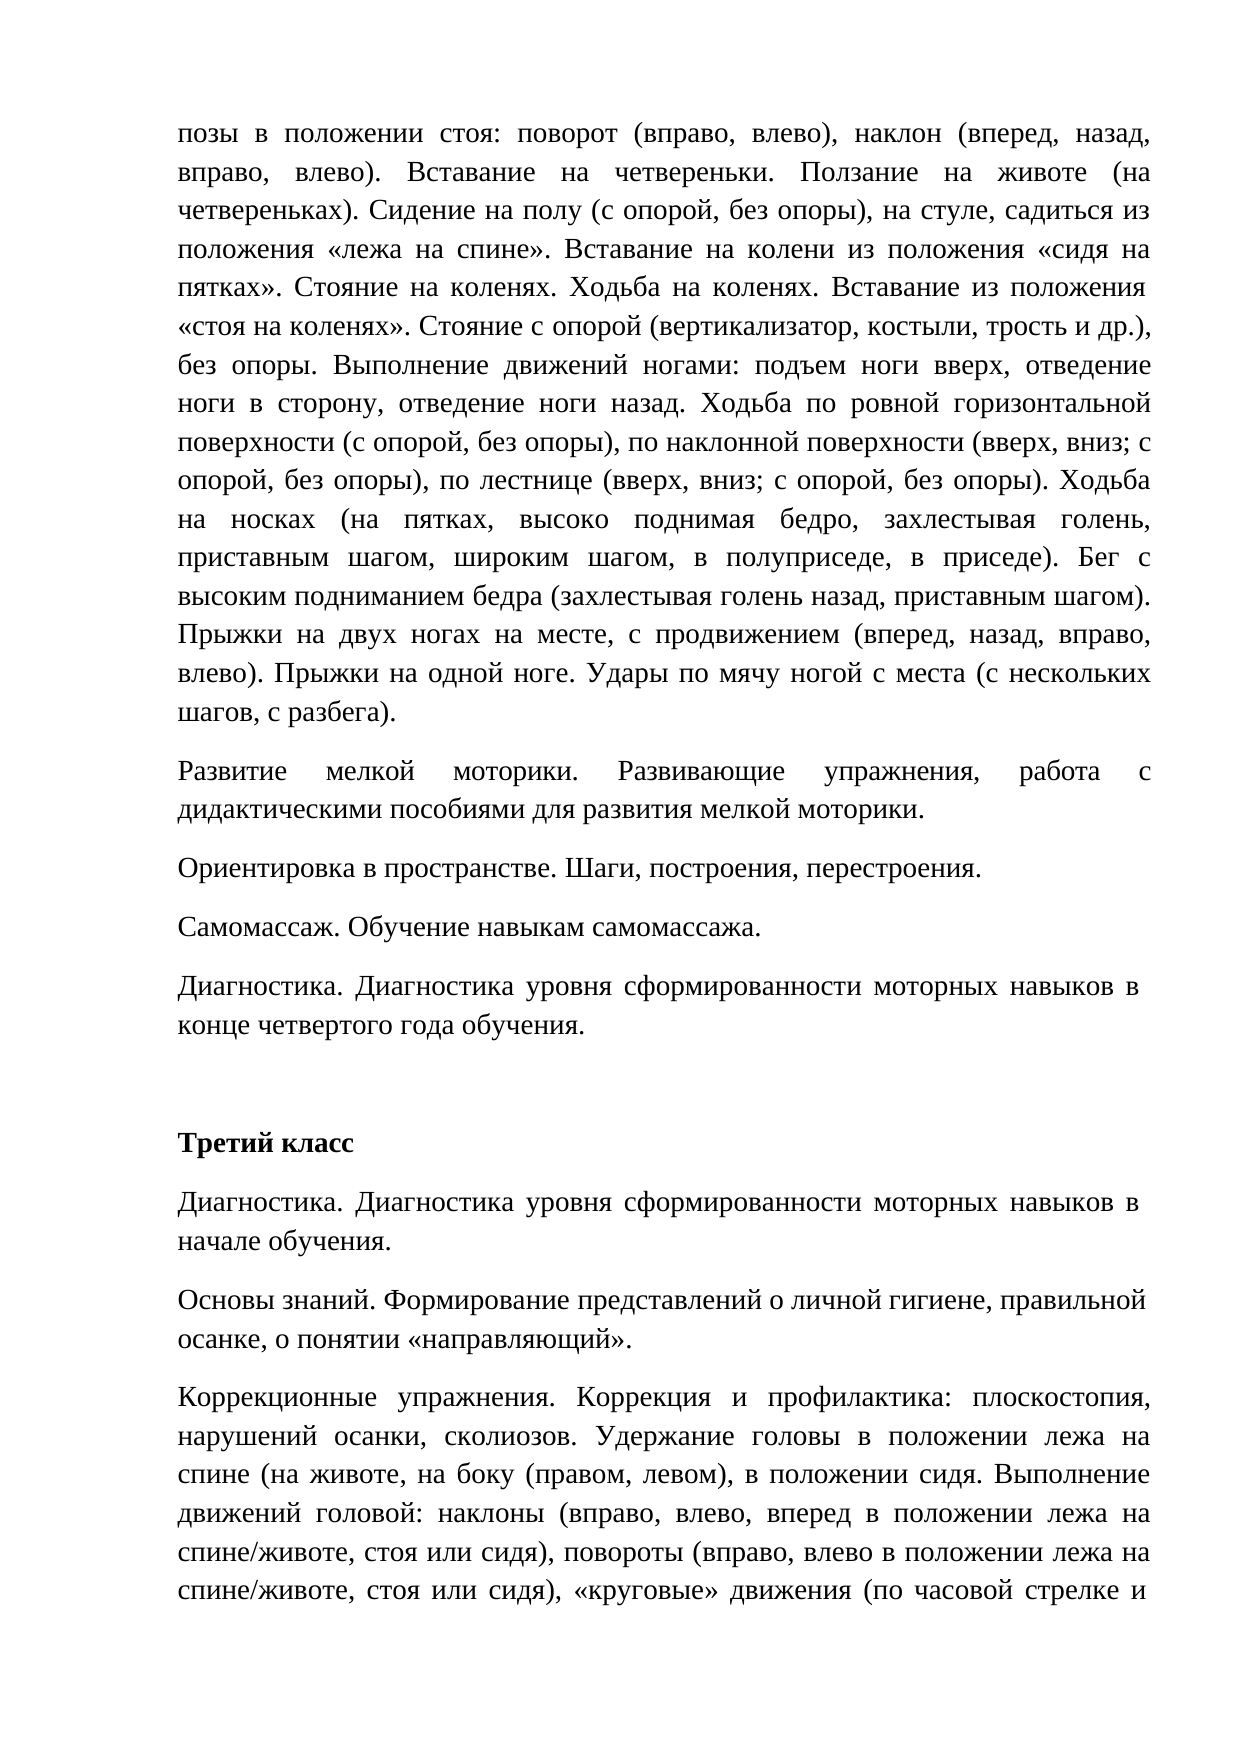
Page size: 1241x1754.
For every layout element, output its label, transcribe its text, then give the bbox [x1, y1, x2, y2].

text позы в положении стоя: поворот (вправо, влево), наклон (вперед, назад, вправо, влево). Вставание на четвереньки. Ползание на животе (на четвереньках). Сидение на полу (с опорой, без опоры), на стуле, садиться из положения «лежа на спине». Вставание на колени из положения «сидя на пятках». Стояние на коленях. Ходьба на коленях. Вставание из положения [177, 115, 1152, 303]
text Диагностика. Диагностика уровня сформированности моторных навыков в начале обучения. [177, 1184, 1166, 1257]
text Ориентировка в пространстве. Шаги, построения, перестроения. Самомассаж. Обучение навыкам самомассажа. [177, 850, 1088, 943]
text Развитие мелкой моторики. Развивающие упражнения, работа с дидактическими пособиями для развития мелкой моторики. [177, 753, 1152, 825]
text «стоя на коленях». Стояние с опорой (вертикализатор, костыли, трость и др.), без опоры. Выполнение движений ногами: подъем ноги вверх, отведение ноги в сторону, отведение ноги назад. Ходьба по ровной горизонтальной поверхности (с опорой, без опоры), по наклонной поверхности (вверх, вниз; с опорой, без опоры), по лестнице (вверх, вниз; с опорой, без опоры). Ходьба на носках (на пятках, высоко поднимая бедро, захлестывая голень, приставным шагом, широким шагом, в полуприседе, в приседе). Бег с высоким подниманием бедра (захлестывая голень назад, приставным шагом). Прыжки на двух ногах на месте, с продвижением (вперед, назад, вправо, влево). Прыжки на одной ноге. Удары по мячу ногой с места (с нескольких шагов, с разбега). [177, 308, 1152, 727]
text Коррекционные упражнения. Коррекция и профилактика: плоскостопия, нарушений осанки, сколиозов. Удержание головы в положении лежа на спине (на животе, на боку (правом, левом), в положении сидя. Выполнение движений головой: наклоны (вправо, влево, вперед в положении лежа на спине/животе, стоя или сидя), повороты (вправо, влево в положении лежа на спине/животе, стоя или сидя), «круговые» движения (по часовой стрелке и [177, 1379, 1152, 1606]
text Диагностика. Диагностика уровня сформированности моторных навыков в конце четвертого года обучения. [177, 968, 1166, 1040]
text Третий класс [177, 1126, 1166, 1159]
text Основы знаний. Формирование представлений о личной гигиене, правильной осанке, о понятии «направляющий». [177, 1282, 1166, 1354]
